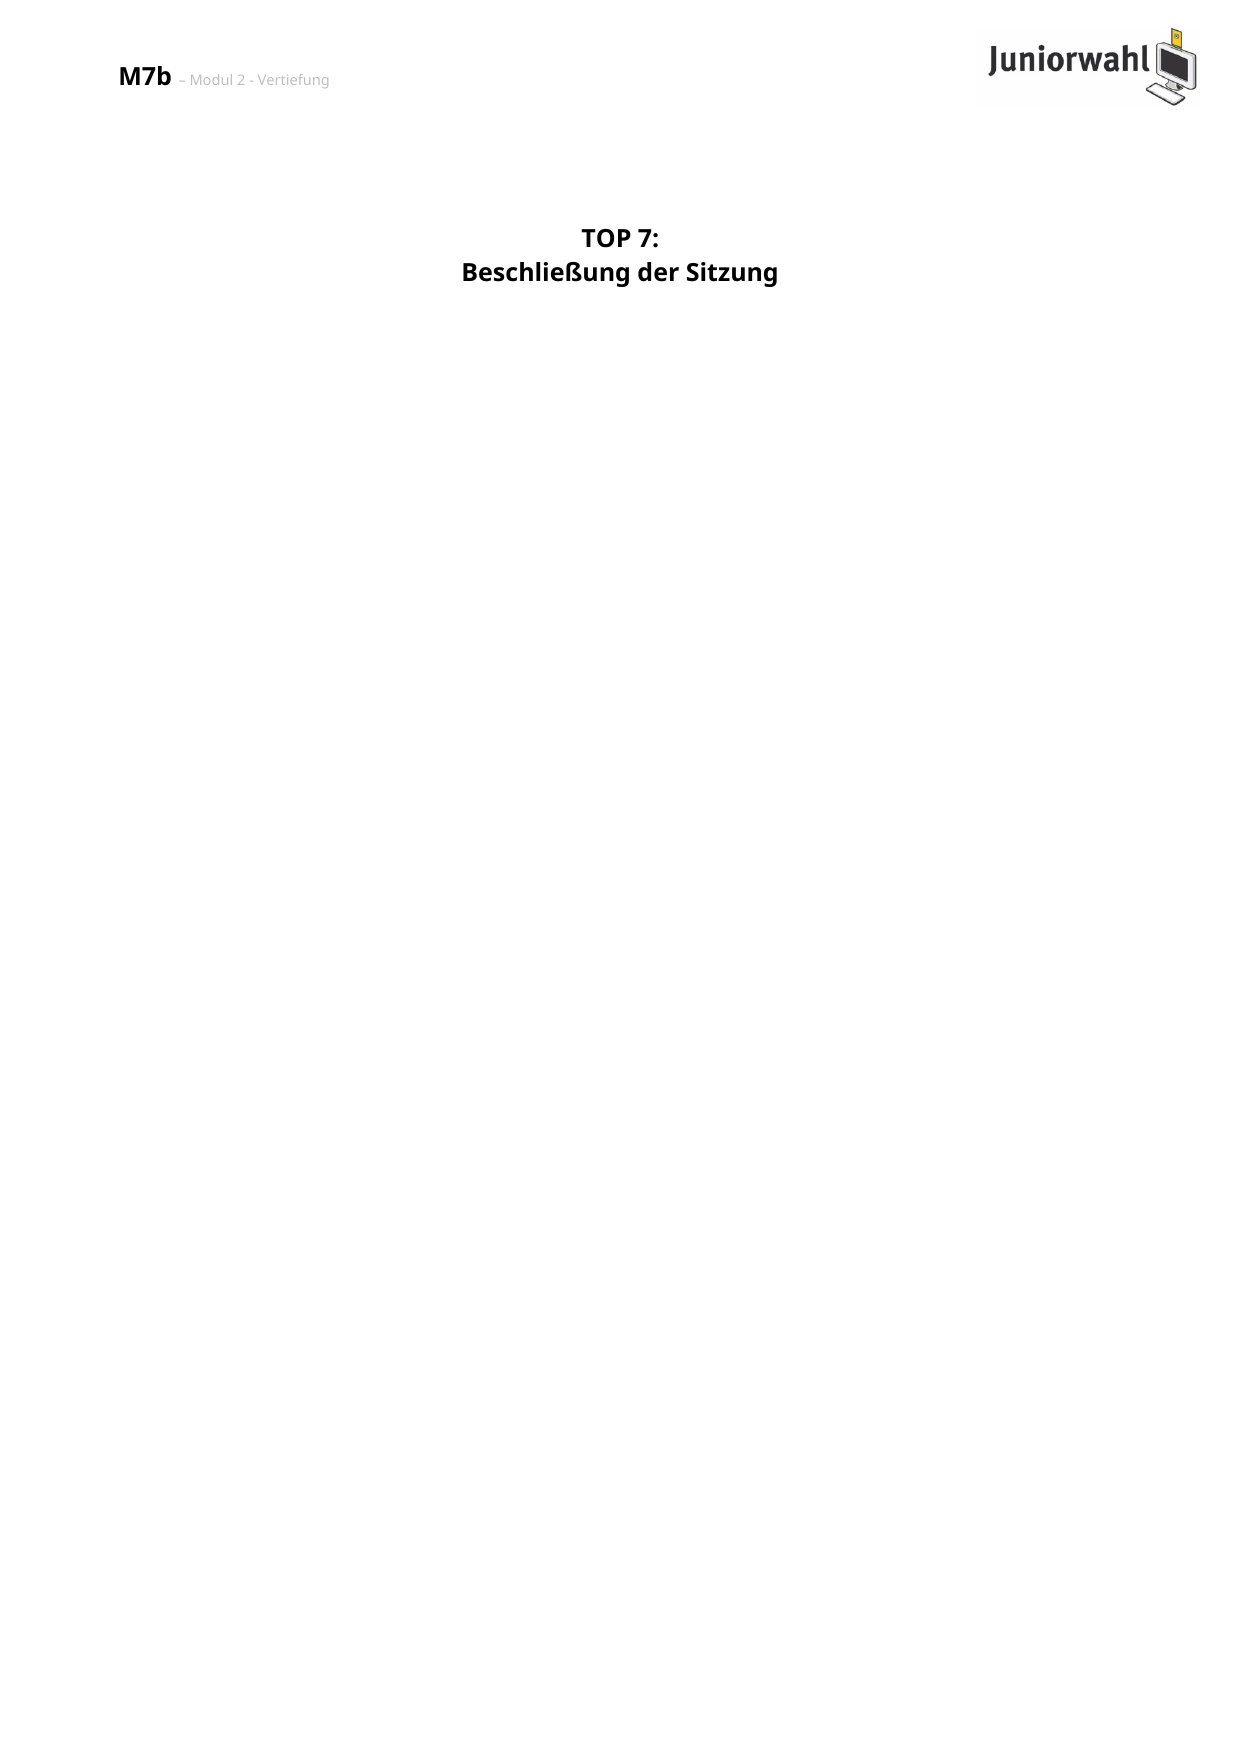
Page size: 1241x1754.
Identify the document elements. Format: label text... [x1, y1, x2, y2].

text Beschließung der Sitzung [118, 254, 1122, 288]
text TOP 7: [118, 220, 1122, 254]
picture [975, 26, 1201, 108]
